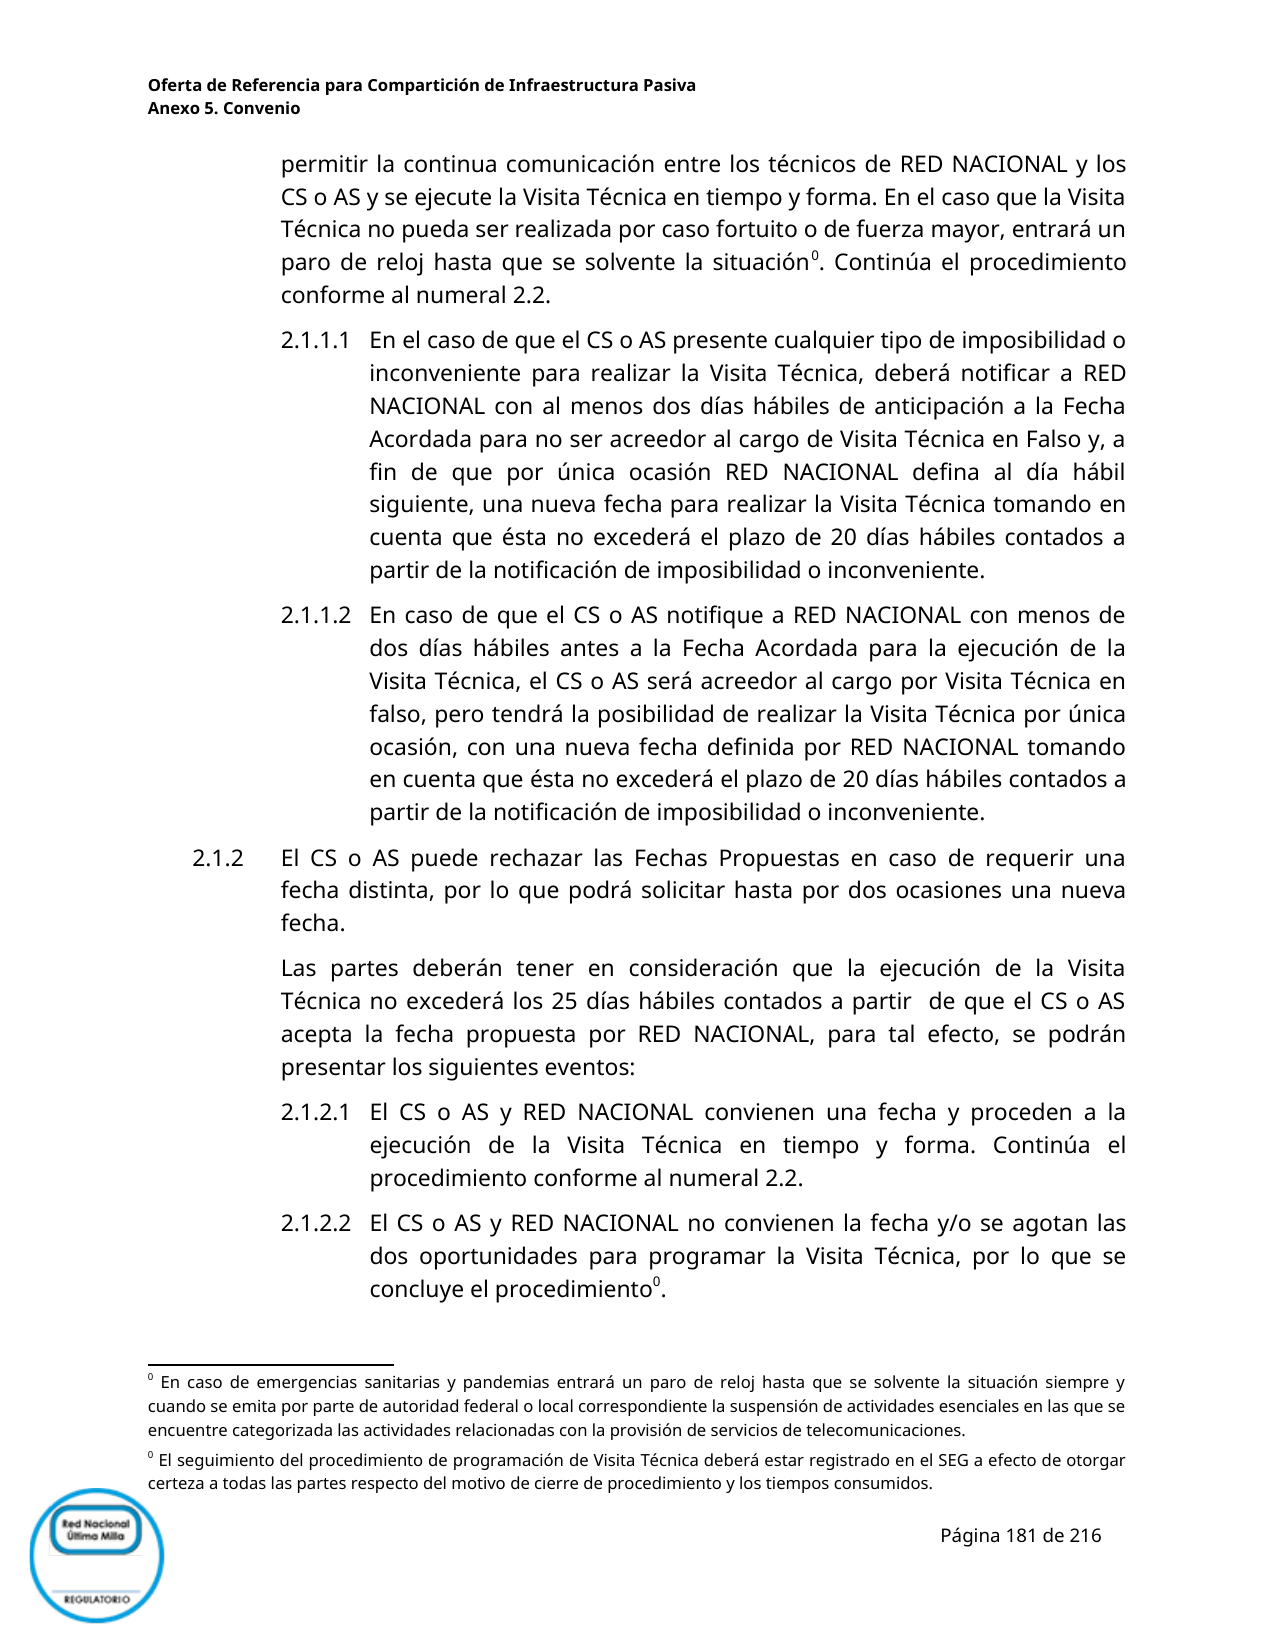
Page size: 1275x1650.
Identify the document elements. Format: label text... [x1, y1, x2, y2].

picture [29, 1488, 93, 1551]
text 2.1.2 El CS o AS puede rechazar las Fechas Propuestas en caso de requerir una fecha distinta, por lo que podrá solicitar hasta por dos ocasiones una nueva fecha. [192, 841, 1127, 938]
text 2.1.2.1 El CS o AS y RED NACIONAL convienen una fecha y proceden a la ejecución de la Visita Técnica en tiempo y forma. Continúa el procedimiento conforme al numeral 2.2. [281, 1096, 1127, 1193]
picture [29, 1488, 166, 1625]
text 2.1.1.1 En el caso de que el CS o AS presente cualquier tipo de imposibilidad o inconveniente para realizar la Visita Técnica, deberá notificar a RED NACIONAL con al menos dos días hábiles de anticipación a la Fecha Acordada para no ser acreedor al cargo de Visita Técnica en Falso y, a fin de que por única ocasión RED NACIONAL defina al día hábil siguiente, una nueva fecha para realizar la Visita Técnica tomando en cuenta que ésta no excederá el plazo de 20 días hábiles contados a partir de la notificación de imposibilidad o inconveniente. [281, 324, 1127, 585]
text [281, 148, 1127, 310]
text 2.1.2.2 El CS o AS y RED NACIONAL no convienen la fecha y/o se agotan las dos oportunidades para programar la Visita Técnica, por lo que se concluye el procedimiento. [281, 1207, 1127, 1304]
picture [34, 1493, 159, 1618]
text Las partes deberán tener en consideración que la ejecución de la Visita Técnica no excederá los 25 días hábiles contados a partir de que el CS o AS acepta la fecha propuesta por RED NACIONAL, para tal efecto, se podrán presentar los siguientes eventos: [281, 952, 1127, 1082]
text 2.1.1.2 En caso de que el CS o AS notifique a RED NACIONAL con menos de dos días hábiles antes a la Fecha Acordada para la ejecución de la Visita Técnica, el CS o AS será acreedor al cargo por Visita Técnica en falso, pero tendrá la posibilidad de realizar la Visita Técnica por única ocasión, con una nueva fecha definida por RED NACIONAL tomando en cuenta que ésta no excederá el plazo de 20 días hábiles contados a partir de la notificación de imposibilidad o inconveniente. [281, 599, 1127, 827]
